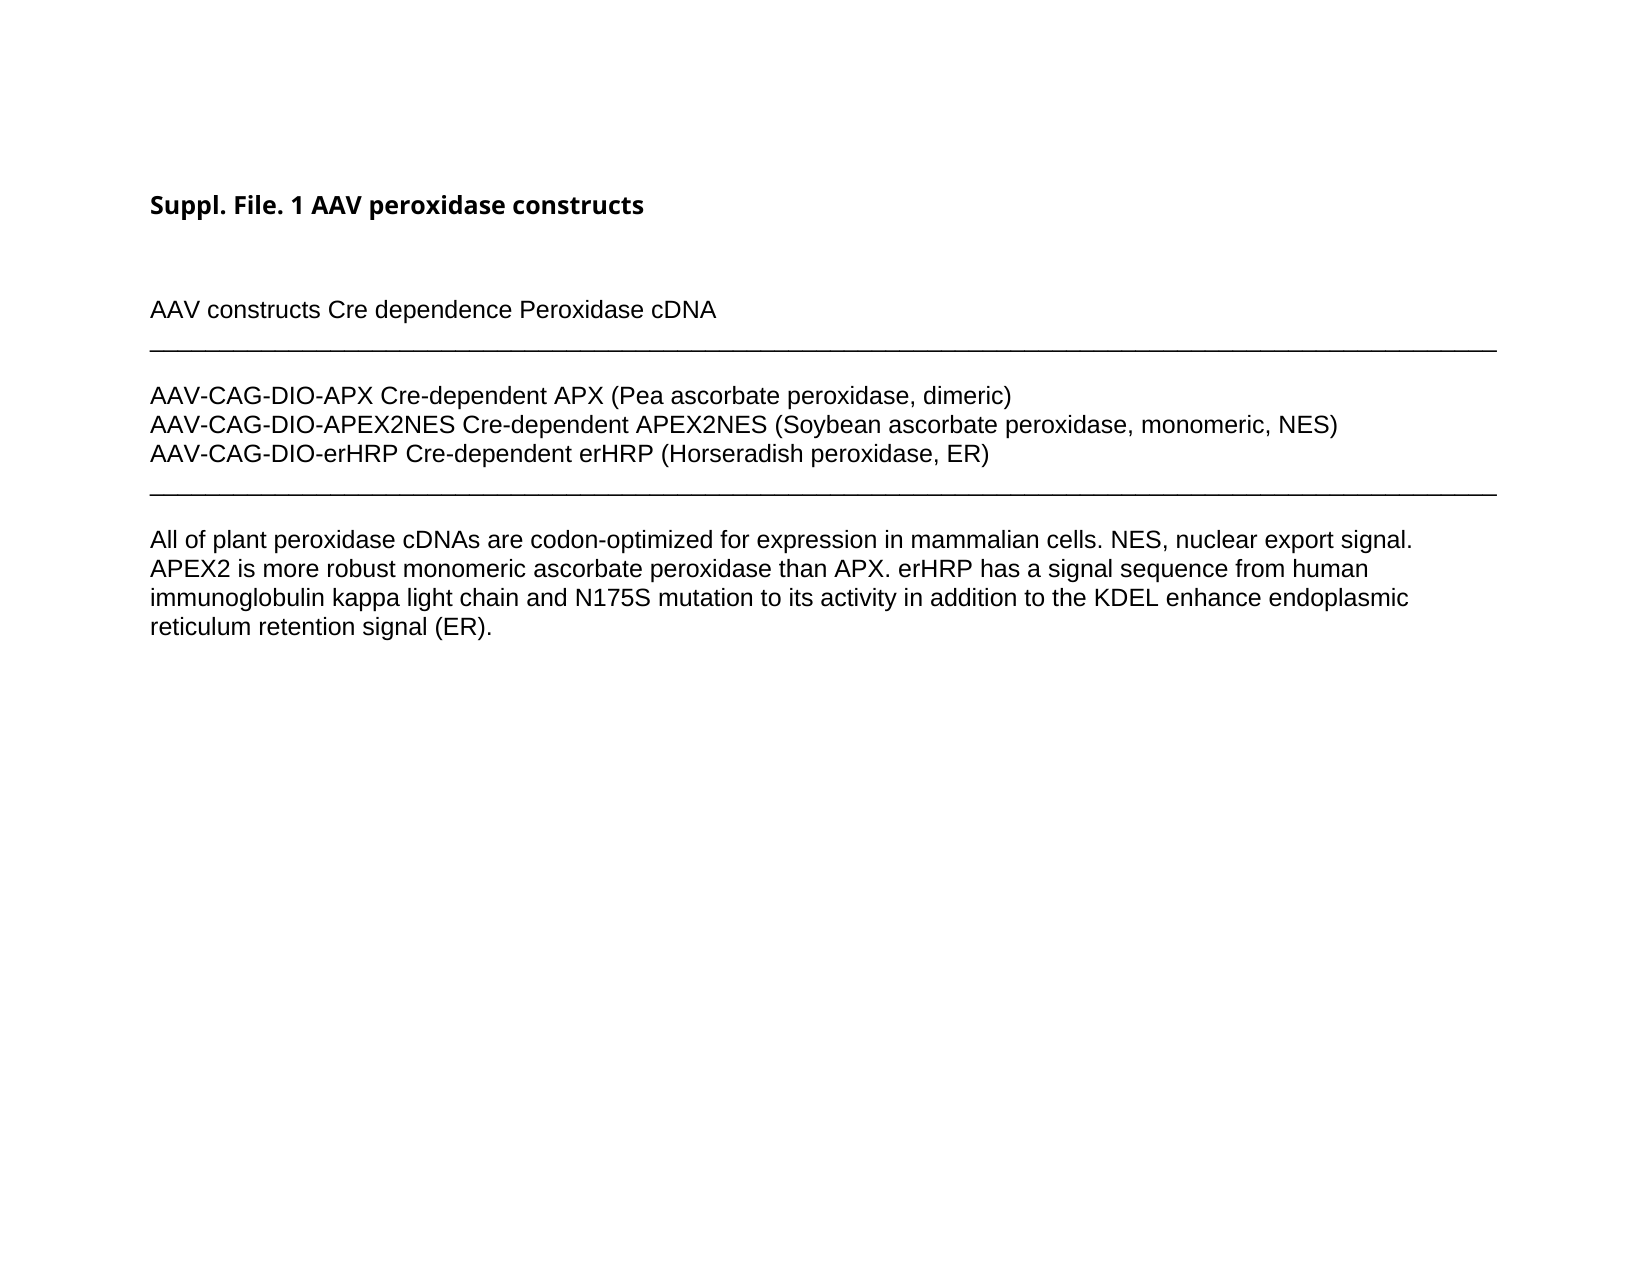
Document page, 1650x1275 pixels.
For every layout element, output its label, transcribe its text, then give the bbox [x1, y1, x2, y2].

text Suppl. File. 1 AAV peroxidase constructs [150, 187, 1500, 222]
text AAV constructs Cre dependence Peroxidase cDNA [150, 295, 1500, 324]
text _________________________________________________________________________________________________ [150, 468, 1500, 497]
text All of plant peroxidase cDNAs are codon-optimized for expression in mammalian cells. NES, nuclear export signal. APEX2 is more robust monomeric ascorbate peroxidase than APX. erHRP has a signal sequence from human immunoglobulin kappa light chain and N175S mutation to its activity in addition to the KDEL enhance endoplasmic reticulum retention signal (ER). [150, 525, 1500, 640]
text AAV-CAG-DIO-erHRP Cre-dependent erHRP (Horseradish peroxidase, ER) [150, 439, 1500, 468]
text AAV-CAG-DIO-APEX2NES Cre-dependent APEX2NES (Soybean ascorbate peroxidase, monomeric, NES) [150, 410, 1500, 439]
text AAV-CAG-DIO-APX Cre-dependent APX (Pea ascorbate peroxidase, dimeric) [150, 382, 1500, 410]
text _________________________________________________________________________________________________ [150, 324, 1500, 353]
